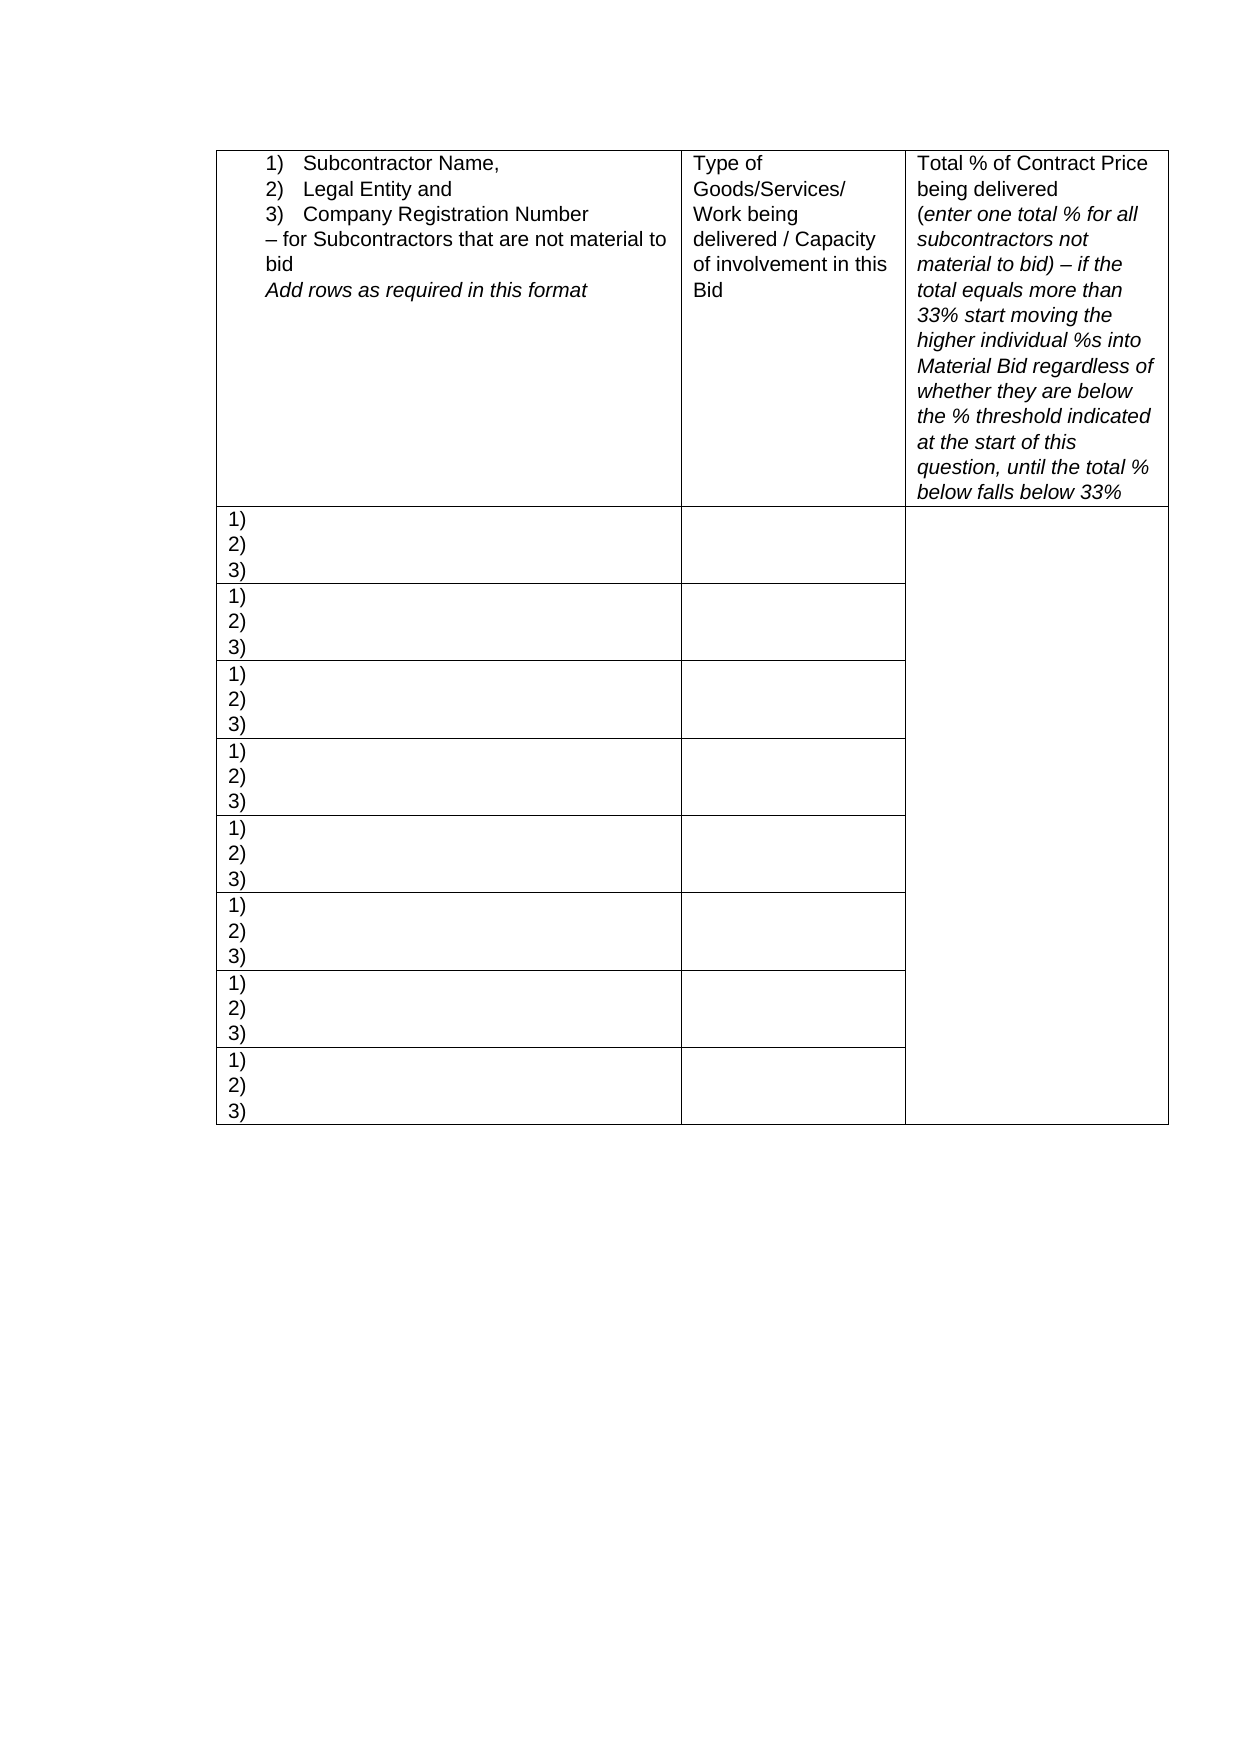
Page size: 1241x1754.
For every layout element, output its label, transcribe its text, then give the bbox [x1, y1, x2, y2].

table_cell 1) 2) 3) [217, 971, 681, 1047]
table_cell [682, 1048, 905, 1124]
table_cell [682, 816, 905, 892]
table_cell [682, 739, 905, 815]
table_cell 1) 2) 3) [217, 893, 681, 969]
table_cell 1) 2) 3) [217, 1048, 681, 1124]
table_cell Total % of Contract Price being delivered (enter one total % for all subcontractors not material to bid) – if the total equals more than 33% start moving the higher individual %s into Material Bid regardless of whether they are below the % threshold indicated at the start of this question, until the total % below falls below 33% [906, 151, 1168, 506]
table_cell Subcontractor Name, Legal Entity and Company Registration Number – for Subcontractors that are not material to bid Add rows as required in this format [217, 151, 681, 506]
table_cell 1) 2) 3) [217, 739, 681, 815]
table_cell 1) 2) 3) [217, 661, 681, 738]
table_cell [682, 661, 905, 738]
table_cell 1) 2) 3) [217, 584, 681, 660]
table_cell [682, 507, 905, 583]
table_cell [906, 507, 1168, 1124]
table_cell [682, 971, 905, 1047]
table_cell [682, 584, 905, 660]
table_cell Type of Goods/Services/ Work being delivered / Capacity of involvement in this Bid [682, 151, 905, 506]
table_cell 1) 2) 3) [217, 816, 681, 892]
table_cell 1) 2) 3) [217, 507, 681, 583]
table_cell [682, 893, 905, 969]
